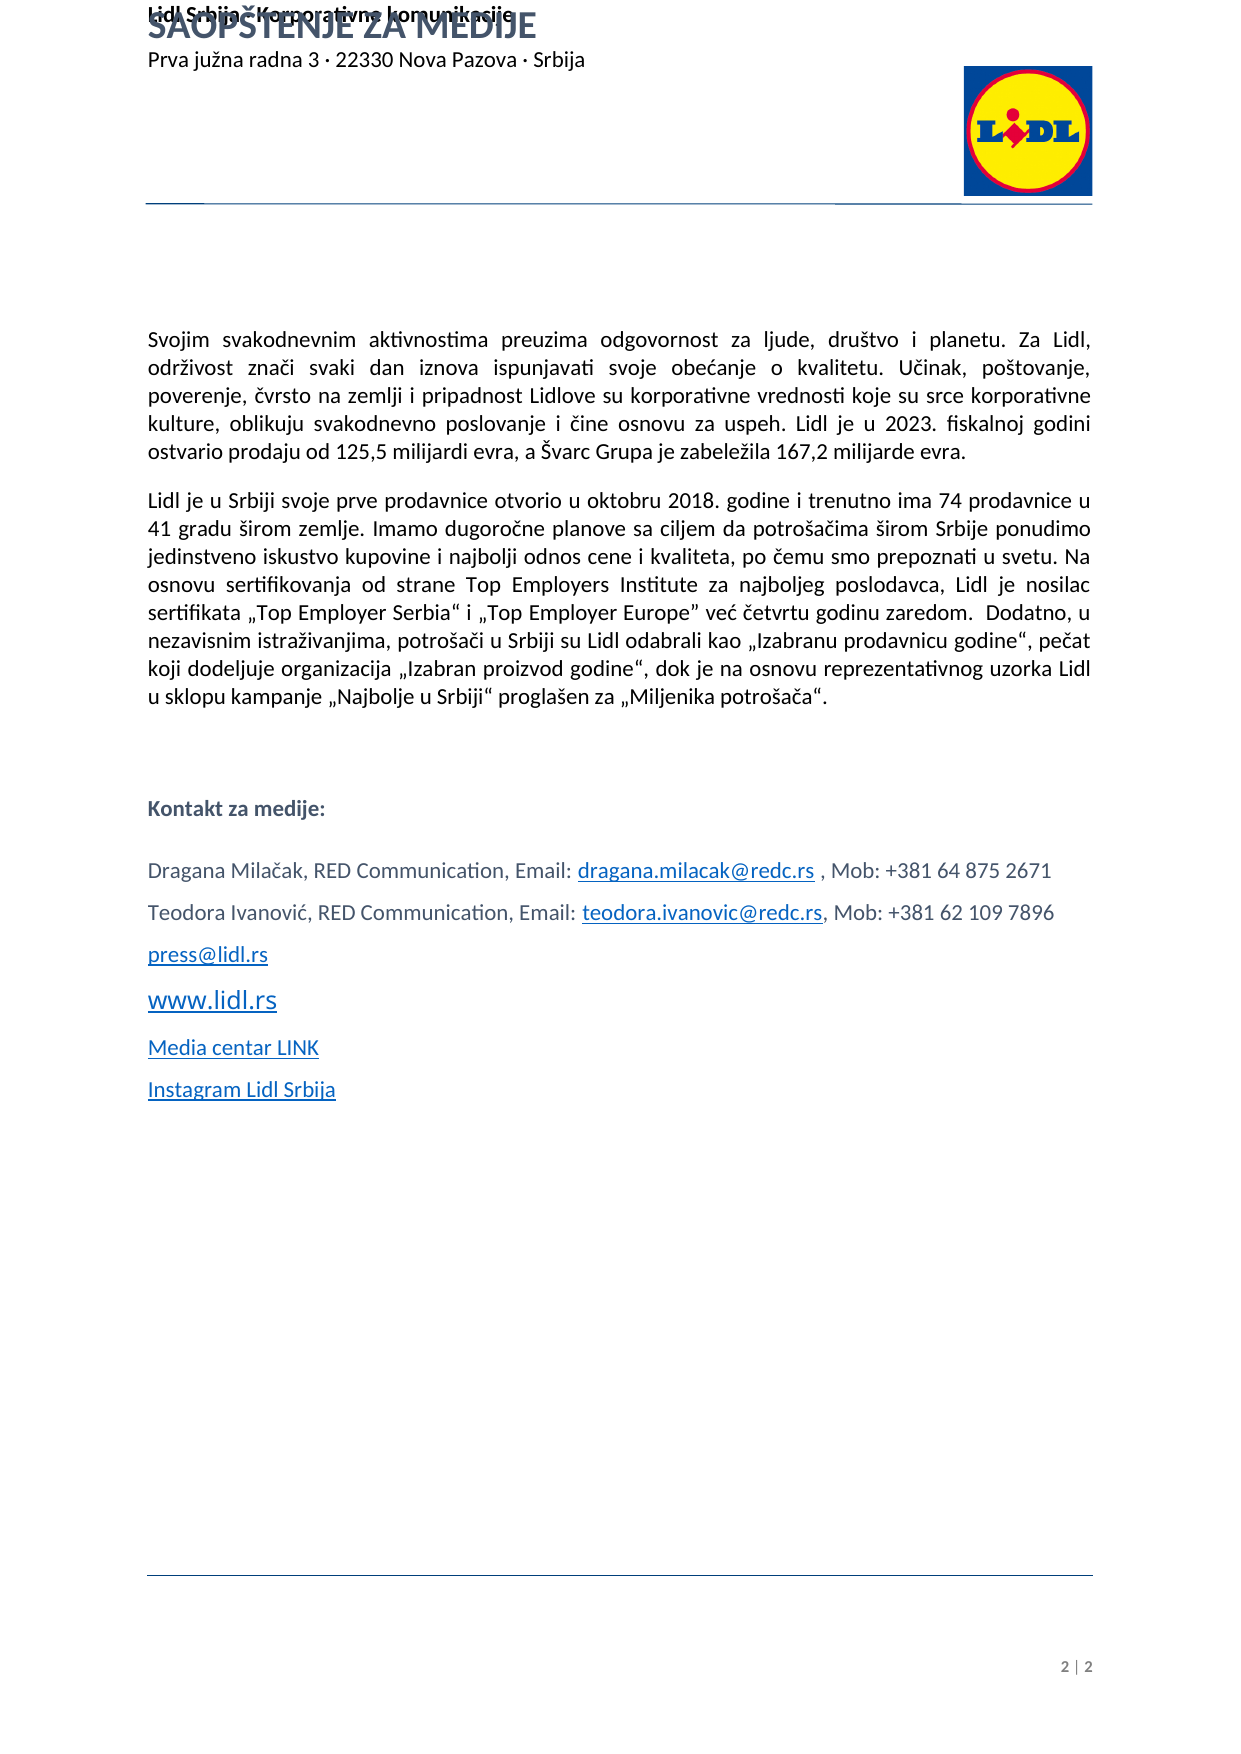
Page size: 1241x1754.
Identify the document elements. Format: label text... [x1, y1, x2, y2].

text press@lidl.rs [148, 940, 1092, 968]
text Teodora Ivanović, RED Communication, Email: teodora.ivanovic@redc.rs, Mob: +381 62 109 7896 [148, 898, 1092, 926]
text Instagram Lidl Srbija [148, 1075, 1092, 1103]
text Dragana Milačak, RED Communication, Email: dragana.milacak@redc.rs , Mob: +381 64 875 2671 [148, 856, 1092, 884]
text Kontakt za medije: [148, 794, 1092, 822]
picture [963, 66, 1093, 196]
text www.lidl.rs [148, 982, 1092, 1016]
text Lidl je u Srbiji svoje prve prodavnice otvorio u oktobru 2018. godine i trenutno ima 74 prodavnice u 41 gradu širom zemlje. Imamo dugoročne planove sa ciljem da potrošačima širom Srbije ponudimo jedinstveno iskustvo kupovine i najbolji odnos cene i kvaliteta, po čemu smo prepoznati u svetu. Na osnovu sertifikovanja od strane Top Employers Institute za najboljeg poslodavca, Lidl je nosilac sertifikata „Top Employer Serbia“ i „Top Employer Europe” već četvrtu godinu zaredom. Dodatno, u nezavisnim istraživanjima, potrošači u Srbiji su Lidl odabrali kao „Izabranu prodavnicu godine“, pečat koji dodeljuje organizacija „Izabran proizvod godine“, dok je na osnovu reprezentativnog uzorka Lidl u sklopu kampanje „Najbolje u Srbiji“ proglašen za „Miljenika potrošača“. [148, 486, 1092, 710]
text Media centar LINK [148, 1033, 1092, 1061]
